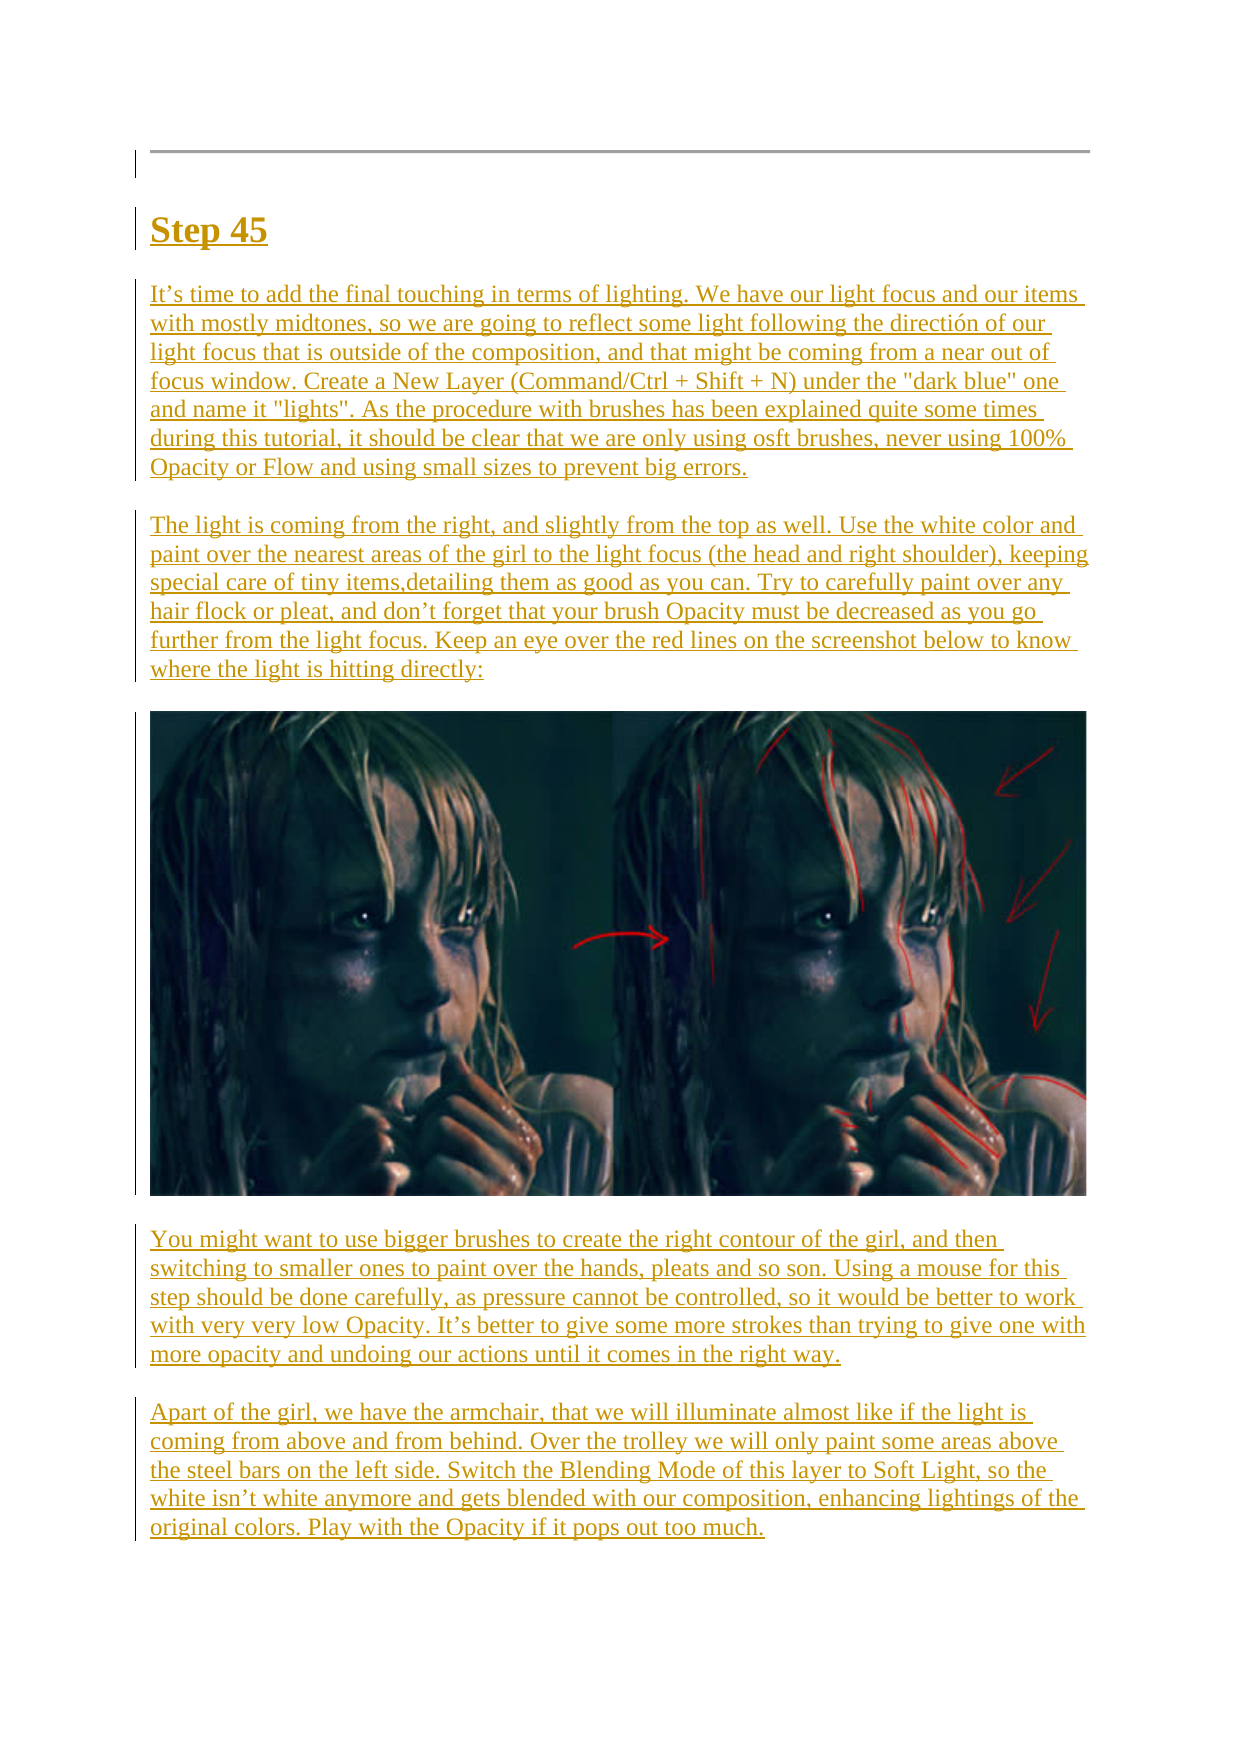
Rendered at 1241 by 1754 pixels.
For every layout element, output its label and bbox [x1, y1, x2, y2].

picture [150, 711, 1087, 1196]
